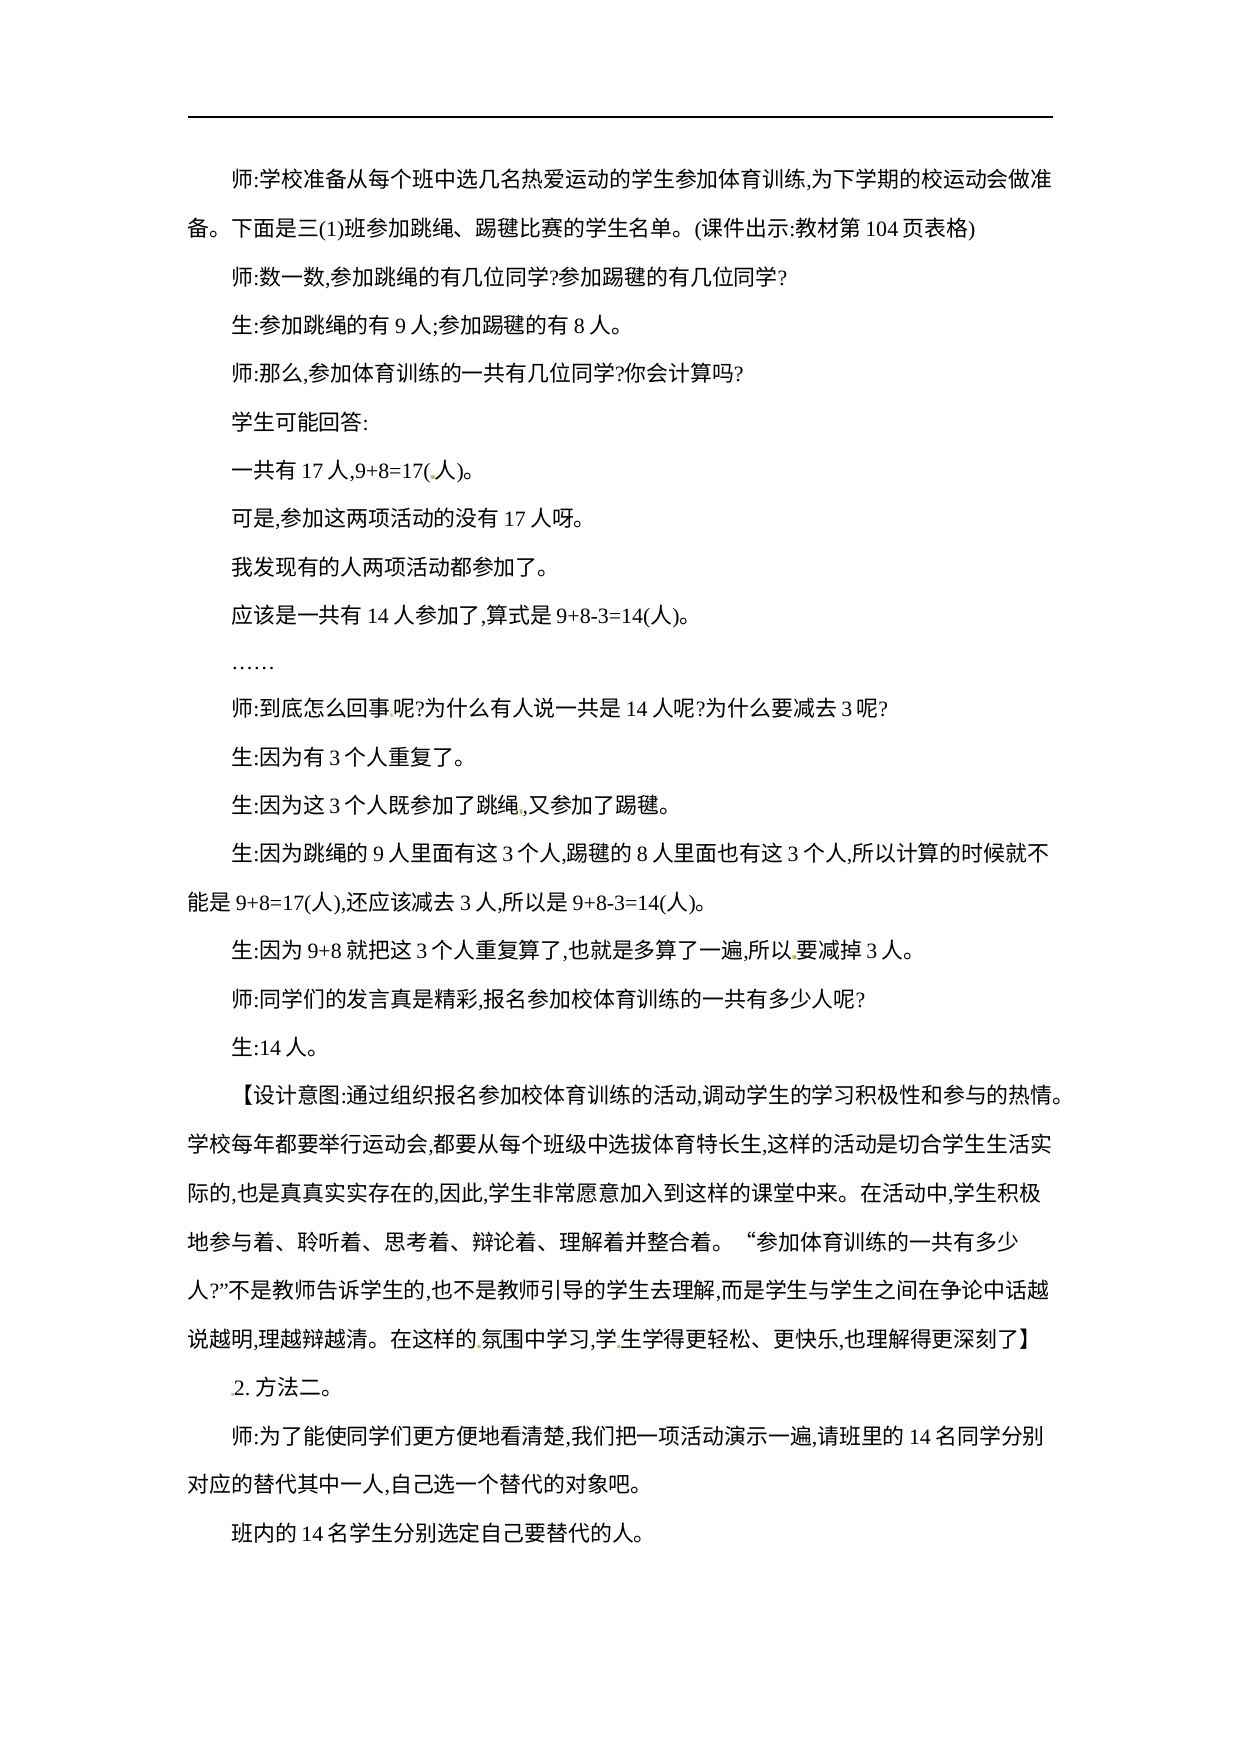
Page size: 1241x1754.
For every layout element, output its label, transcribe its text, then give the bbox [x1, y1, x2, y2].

text 2. 方法二。 [187, 1370, 1053, 1402]
text 班内的14名学生分别选定自己要替代的人。 [187, 1515, 1053, 1548]
text 师:学校准备从每个班中选几名热爱运动的学生参加体育训练,为下学期的校运动会做准备。下面是三(1)班参加跳绳、踢毽比赛的学生名单。(课件出示:教材第104页表格) [187, 162, 1053, 243]
text 学生可能回答: [187, 404, 1053, 437]
text 生:因为跳绳的9人里面有这3个人,踢毽的8人里面也有这3个人,所以计算的时候就不能是9+8=17(人),还应该减去3人,所以是9+8-3=14(人)。[来源:学科网ZXXK] [187, 836, 1053, 917]
text 【设计意图:通过组织报名参加校体育训练的活动,调动学生的学习积极性和参与的热情。学校每年都要举行运动会,都要从每个班级中选拔体育特长生,这样的活动是切合学生生活实际的,也是真真实实存在的,因此,学生非常愿意加入到这样的课堂中来。在活动中,学生积极地参与着、聆听着、思考着、辩论着、理解着并整合着。“参加体育训练的一共有多少人?”不是教师告诉学生的,也不是教师引导的学生去理解,而是学生与学生之间在争论中话越说越明,理越辩越清。在这样的氛围中学习,学生学得更轻松、更快乐,也理解得更深刻了】 [187, 1078, 1053, 1354]
text 可是,参加这两项活动的没有17人呀。 [187, 501, 1053, 533]
text 生:因为有3个人重复了。 [187, 739, 1053, 772]
text …… [187, 646, 1053, 678]
text 师:到底怎么回事呢?为什么有人说一共是14人呢?为什么要减去3呢? [187, 691, 1053, 723]
text 师:那么,参加体育训练的一共有几位同学?你会计算吗? [187, 356, 1053, 388]
text 生:参加跳绳的有9人;参加踢毽的有8人。 [187, 307, 1053, 340]
text 生:因为这3个人既参加了跳绳,又参加了踢毽。 [187, 787, 1053, 820]
text 师:为了能使同学们更方便地看清楚,我们把一项活动演示一遍,请班里的14名同学分别对应的替代其中一人,自己选一个替代的对象吧。 [187, 1418, 1053, 1499]
text 生:14人。 [187, 1029, 1053, 1062]
text 我发现有的人两项活动都参加了。 [187, 549, 1053, 582]
text 生:因为9+8就把这3个人重复算了,也就是多算了一遍,所以要减掉3人。 [187, 933, 1053, 965]
text 应该是一共有14人参加了,算式是9+8-3=14(人)。 [187, 597, 1053, 630]
text 师:数一数,参加跳绳的有几位同学?参加踢毽的有几位同学? [187, 259, 1053, 292]
text 一共有17人,9+8=17(人)。[来源:学。科。网Z。X。X。K] [187, 452, 1053, 485]
text 师:同学们的发言真是精彩,报名参加校体育训练的一共有多少人呢? [187, 981, 1053, 1014]
